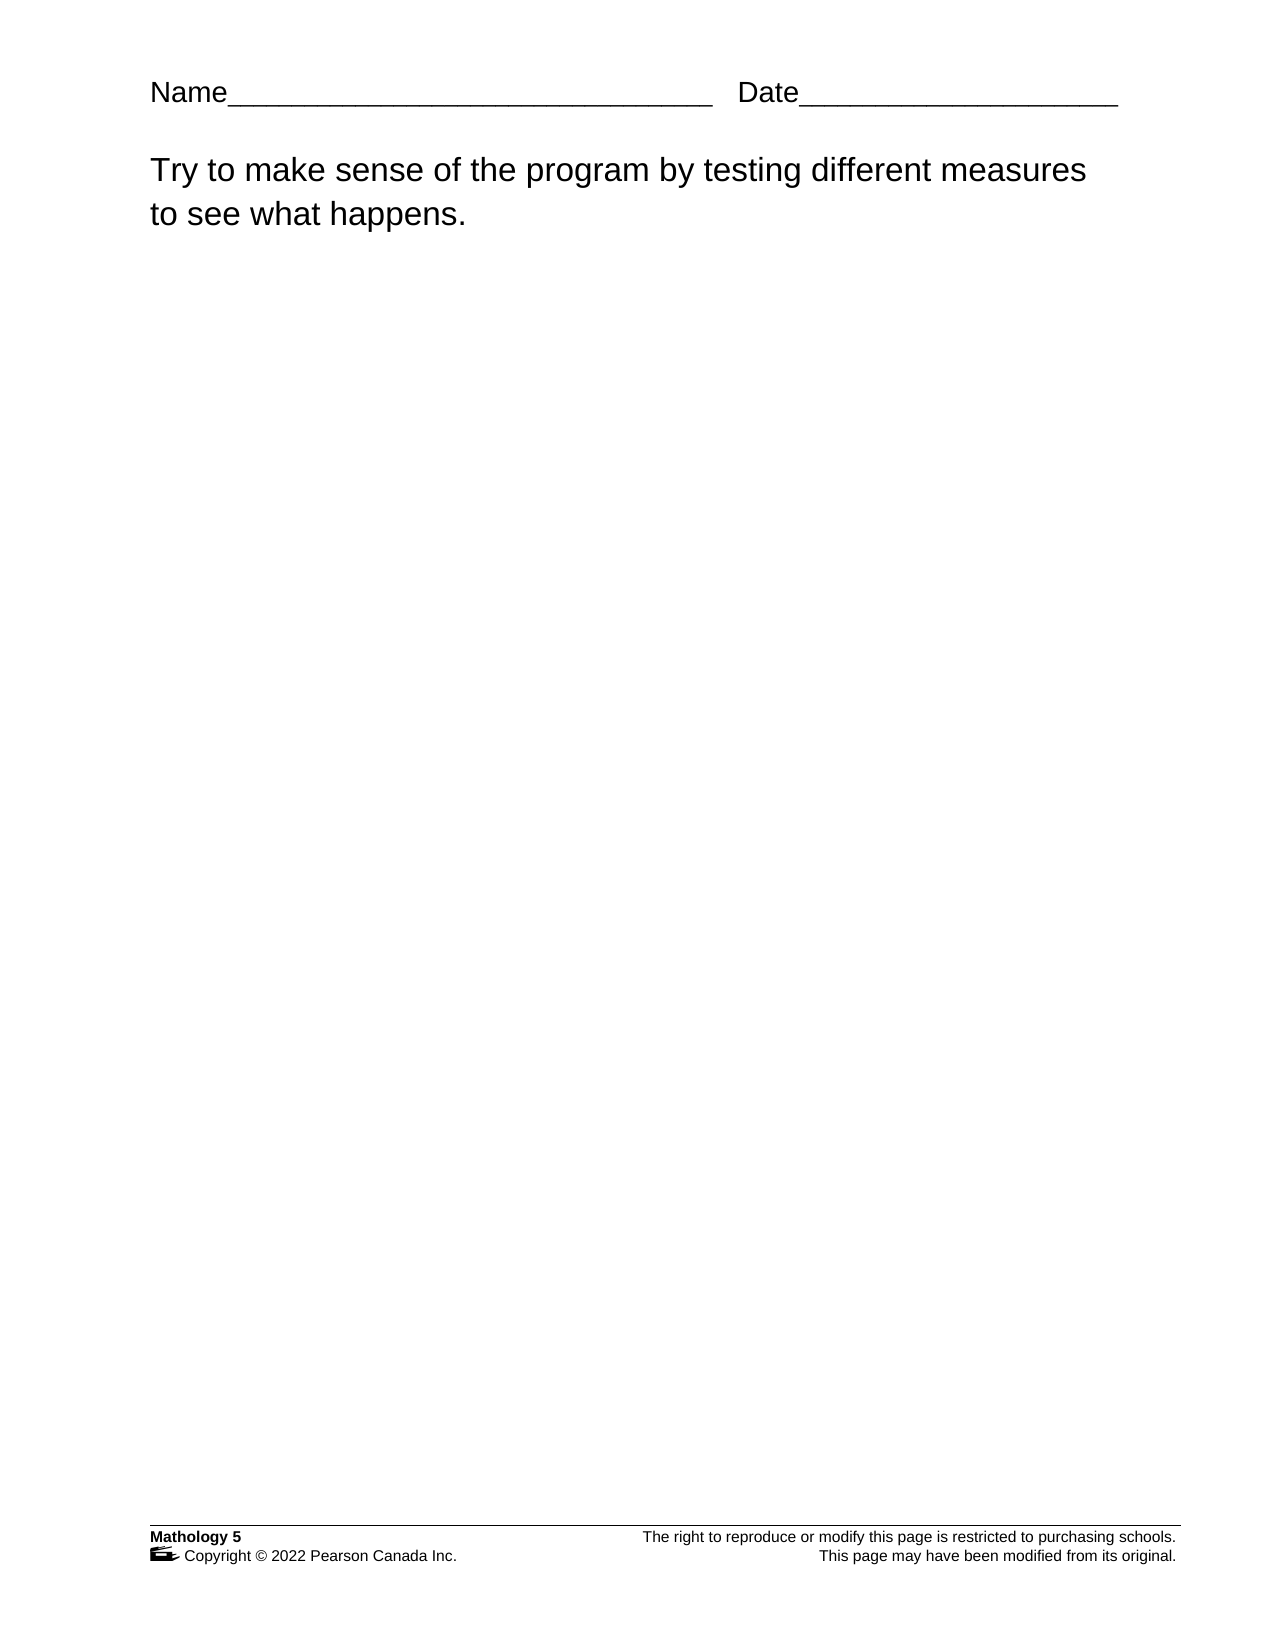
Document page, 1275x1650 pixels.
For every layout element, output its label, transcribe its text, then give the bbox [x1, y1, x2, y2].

text Try to make sense of the program by testing different measures to see what happens. [150, 150, 1181, 233]
picture [150, 1546, 180, 1561]
